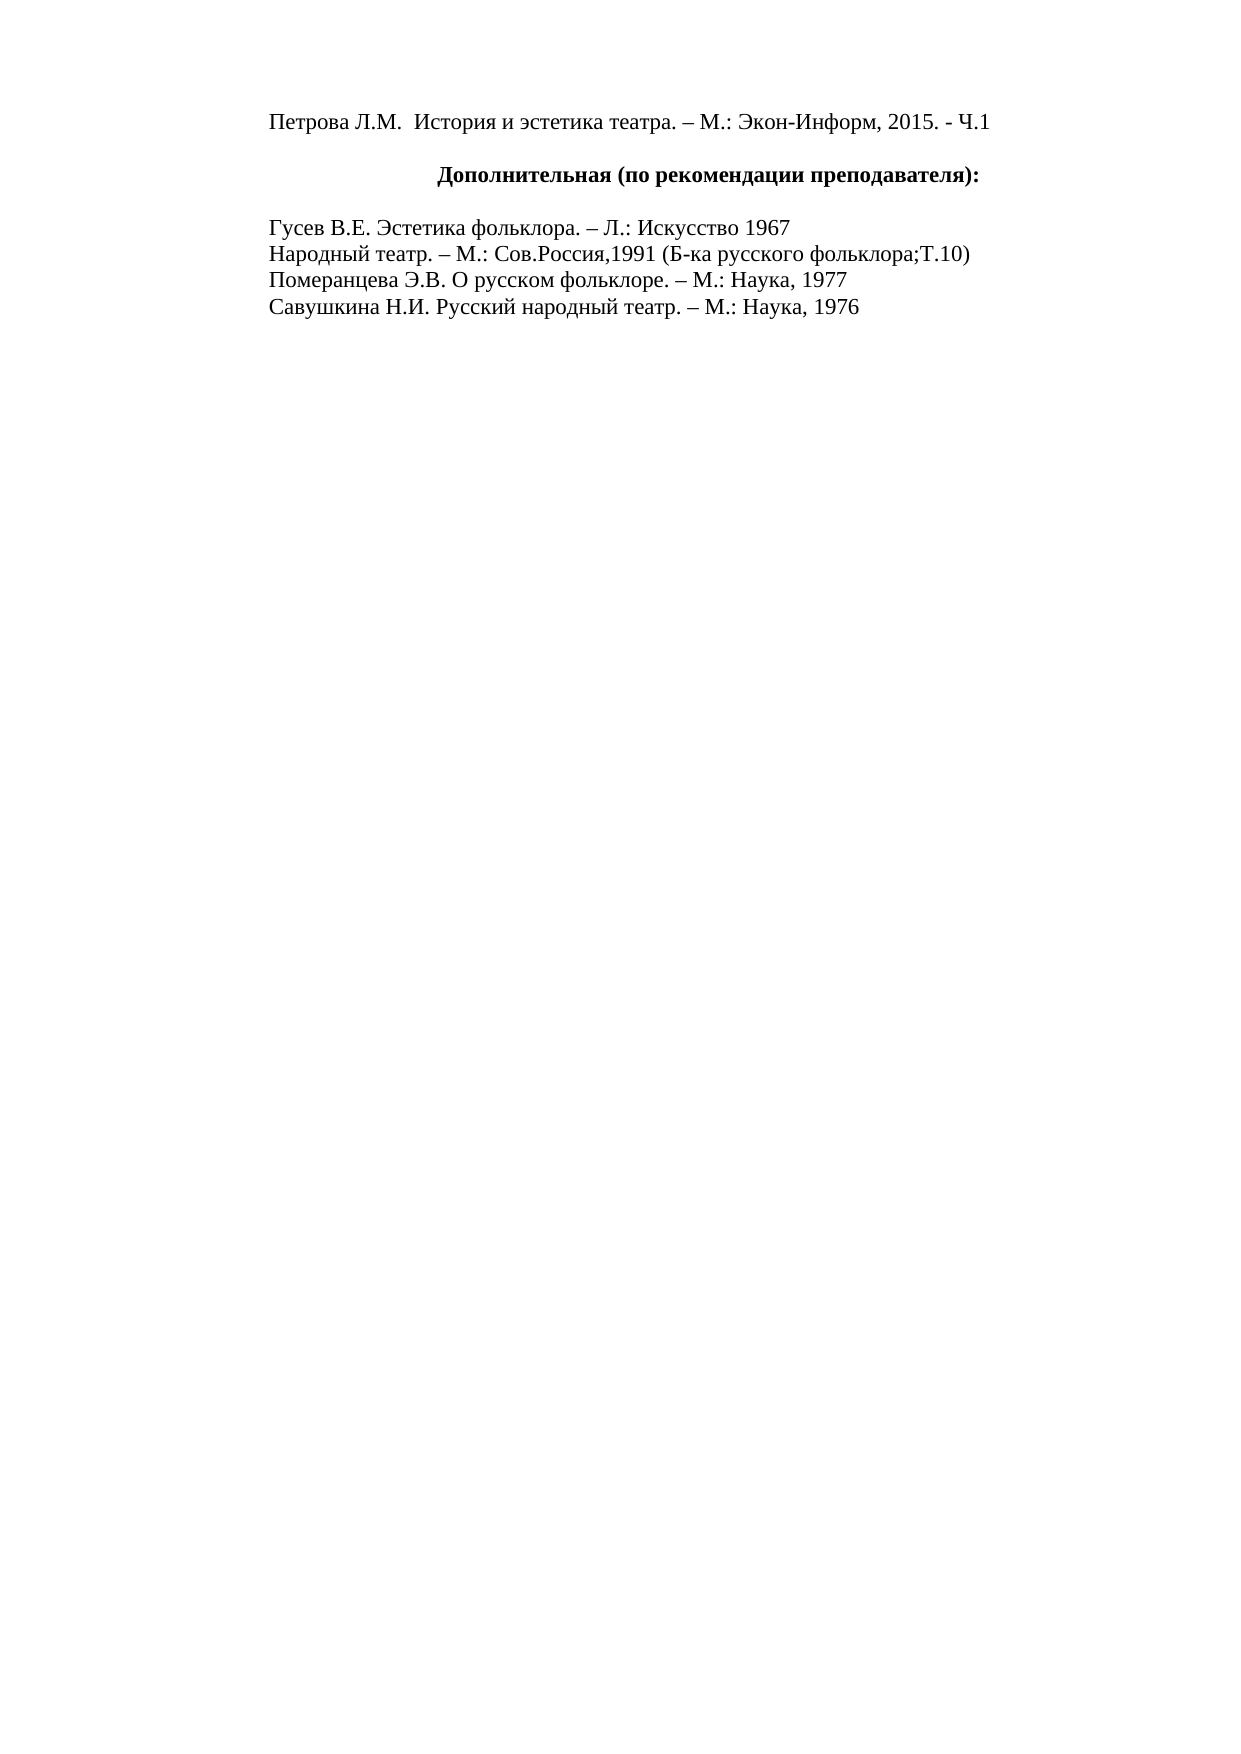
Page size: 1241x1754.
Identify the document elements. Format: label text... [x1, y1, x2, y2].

text Народный театр. – М.: Сов.Россия,1991 (Б-ка русского фольклора;Т.10) [175, 240, 1148, 266]
text Дополнительная (по рекомендации преподавателя): [175, 161, 1148, 187]
text Померанцева Э.В. О русском фольклоре. – М.: Наука, 1977 [175, 266, 1148, 293]
text Петрова Л.М. История и эстетика театра. – М.: Экон-Информ, 2015. - Ч.1 [175, 108, 1148, 135]
text Гусев В.Е. Эстетика фольклора. – Л.: Искусство 1967 [175, 214, 1148, 240]
text Савушкина Н.И. Русский народный театр. – М.: Наука, 1976 [175, 293, 1148, 319]
